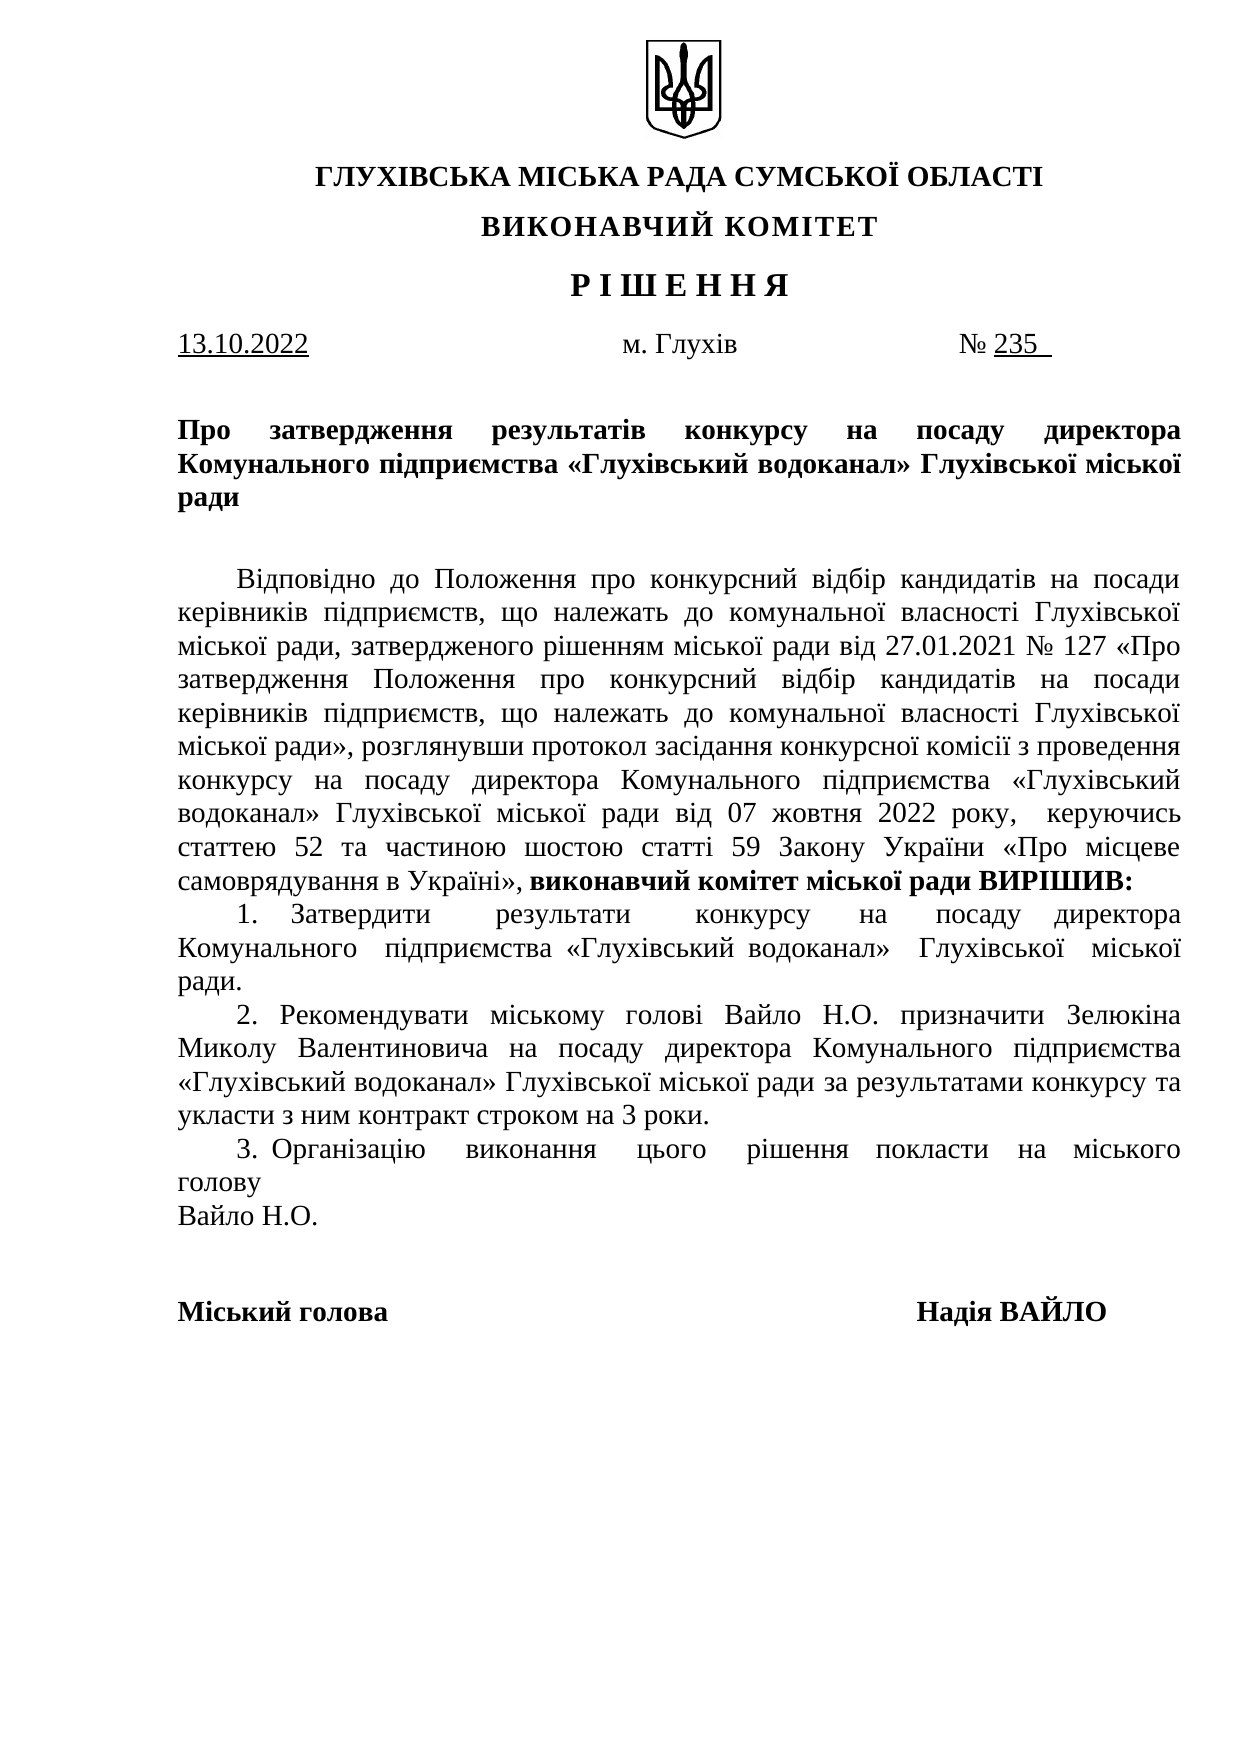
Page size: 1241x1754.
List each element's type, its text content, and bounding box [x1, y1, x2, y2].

title ВИКОНАВЧИЙ КОМІТЕТ [177, 209, 1181, 243]
text Відповідно до Положення про конкурсний відбір кандидатів на посади керівників підприємств, що належать до комунальної власності Глухівської міської ради, затвердженого рішенням міської ради від 27.01.2021 № 127 «Про затвердження Положення про конкурсний відбір кандидатів на посади керівників підприємств, що належать до комунальної власності Глухівської міської ради», розглянувши протокол засідання конкурсної комісії з проведення конкурсу на посаду директора Комунального підприємства «Глухівський водоканал» Глухівської міської ради від 07 жовтня 2022 року, керуючись статтею 52 та частиною шостою статті 59 Закону України «Про місцеве самоврядування в Україні», виконавчий комітет міської ради ВИРІШИВ: [177, 561, 1181, 896]
text Про затвердження результатів конкурсу на посаду директора Комунального підприємства «Глухівський водоканал» Глухівської міської ради [177, 412, 1181, 513]
text 2. Рекомендувати міському голові Вайло Н.О. призначити Зелюкіна Миколу Валентиновича на посаду директора Комунального підприємства «Глухівський водоканал» Глухівської міської ради за результатами конкурсу та укласти з ним контракт строком на 3 роки. [177, 997, 1181, 1131]
text Вайло Н.О. [177, 1198, 1181, 1232]
subtitle ГЛУХІВСЬКА МІСЬКА РАДА СУМСЬКОЇ ОБЛАСТІ [177, 159, 1181, 193]
title Р І Ш Е Н Н Я [177, 265, 1181, 303]
text 3. Організацію виконання цього рішення покласти на міського голову [177, 1131, 1181, 1198]
picture [643, 38, 724, 141]
text 1. Затвердити результати конкурсу на посаду директора Комунального підприємства «Глухівський водоканал» Глухівської міської ради. [177, 896, 1181, 997]
text 13.10.2022 м. Глухів № 235 [177, 326, 1181, 359]
text Міський голова Надія ВАЙЛО [177, 1294, 1181, 1327]
